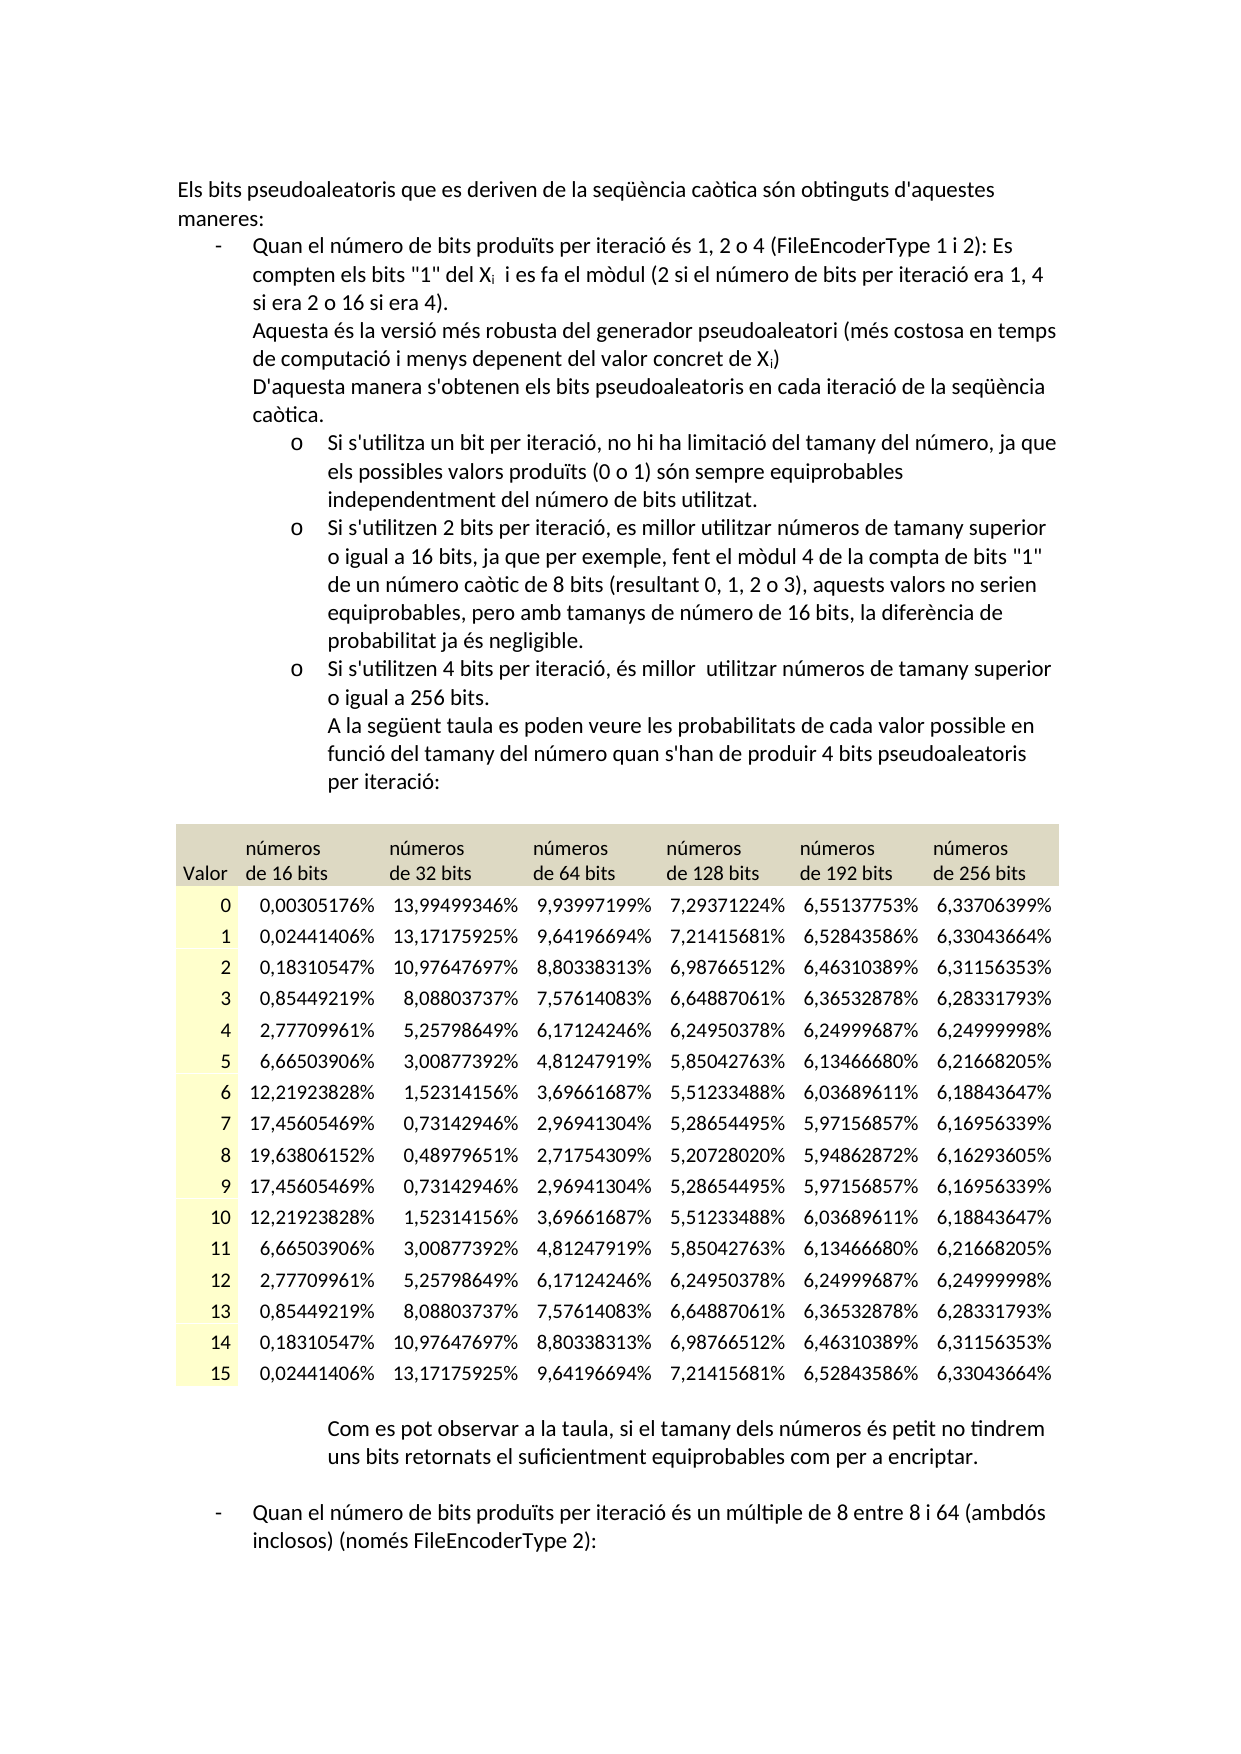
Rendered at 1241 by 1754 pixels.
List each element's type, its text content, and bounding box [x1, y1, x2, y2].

table_header números de 64 bits [526, 824, 659, 886]
table_cell 6,18843647% [926, 1199, 1059, 1230]
table_cell 6,24999687% [792, 1261, 926, 1292]
table_cell 9,64196694% [526, 1355, 659, 1386]
table_cell 6,36532878% [792, 1292, 926, 1323]
table_cell 4,81247919% [526, 1042, 659, 1073]
table_cell 2,77709961% [238, 1011, 382, 1042]
table_cell 0,85449219% [238, 980, 382, 1011]
text A la següent taula es poden veure les probabilitats de cada valor possible en funció del tamany del número quan s'han de produir 4 bits pseudoaleatoris per iteració: [327, 711, 1063, 796]
table_header Valor [176, 824, 238, 886]
table_cell 6,18843647% [926, 1074, 1059, 1105]
list Si s'utilitzen 4 bits per iteració, és millor utilitzar números de tamany superior o igual a 256 bits. [290, 654, 1063, 711]
table_cell 2,71754309% [526, 1136, 659, 1167]
table_cell 5,25798649% [382, 1261, 526, 1292]
table_cell 6,66503906% [238, 1230, 382, 1261]
table_cell 6,17124246% [526, 1011, 659, 1042]
table_cell 3,69661687% [526, 1199, 659, 1230]
table_cell 17,45605469% [238, 1167, 382, 1198]
table_cell 8,80338313% [526, 1324, 659, 1355]
table_cell 6,16956339% [926, 1105, 1059, 1136]
table_cell 5,85042763% [659, 1042, 792, 1073]
table_cell 6,98766512% [659, 1324, 792, 1355]
table_cell 2 [176, 949, 238, 980]
table_header números de 192 bits [792, 824, 926, 886]
table_cell 6,21668205% [926, 1042, 1059, 1073]
table_cell 6,55137753% [792, 886, 926, 917]
table_header números de 16 bits [238, 824, 382, 886]
list Quan el número de bits produïts per iteració és 1, 2 o 4 (FileEncoderType 1 i 2): Es compten els bits "1" del Xi i es fa el mòdul (2 si el número de bits per iteració era 1, 4 si era 2 o 16 si era 4). [215, 232, 1063, 316]
table_cell 6,33043664% [926, 917, 1059, 948]
table_cell 3,69661687% [526, 1074, 659, 1105]
table_cell 8 [176, 1136, 238, 1167]
table_cell 7,21415681% [659, 917, 792, 948]
table_cell 3 [176, 980, 238, 1011]
table_header números de 128 bits [659, 824, 792, 886]
table_header números de 256 bits [926, 824, 1059, 886]
table_cell 6,31156353% [926, 1324, 1059, 1355]
table_cell 6 [176, 1074, 238, 1105]
table_header números de 32 bits [382, 824, 526, 886]
table_cell 9,64196694% [526, 917, 659, 948]
table_cell 6,17124246% [526, 1261, 659, 1292]
table_cell 6,24999998% [926, 1261, 1059, 1292]
table_cell 6,24999687% [792, 1011, 926, 1042]
table_cell 5,20728020% [659, 1136, 792, 1167]
table_cell 6,03689611% [792, 1199, 926, 1230]
table_cell 8,80338313% [526, 949, 659, 980]
table_cell 19,63806152% [238, 1136, 382, 1167]
text D'aquesta manera s'obtenen els bits pseudoaleatoris en cada iteració de la seqüència caòtica. [252, 372, 1063, 428]
table_cell 6,13466680% [792, 1042, 926, 1073]
list Si s'utilitza un bit per iteració, no hi ha limitació del tamany del número, ja que els possibles valors produïts (0 o 1) són sempre equiprobables independentment del número de bits utilitzat. [290, 428, 1063, 513]
table_cell 6,98766512% [659, 949, 792, 980]
table_cell 5,51233488% [659, 1199, 792, 1230]
table_cell 8,08803737% [382, 1292, 526, 1323]
table_cell 5,51233488% [659, 1074, 792, 1105]
table_cell 10,97647697% [382, 1324, 526, 1355]
table_cell 2,77709961% [238, 1261, 382, 1292]
table_cell 0,02441406% [238, 917, 382, 948]
table_cell 6,46310389% [792, 1324, 926, 1355]
table_cell 3,00877392% [382, 1042, 526, 1073]
text Els bits pseudoaleatoris que es deriven de la seqüència caòtica són obtinguts d'aquestes maneres: [177, 176, 1063, 232]
table_cell 17,45605469% [238, 1105, 382, 1136]
table_cell 2,96941304% [526, 1105, 659, 1136]
table_cell 6,24950378% [659, 1011, 792, 1042]
table_cell 10,97647697% [382, 949, 526, 980]
table_cell 0,18310547% [238, 949, 382, 980]
table_cell 8,08803737% [382, 980, 526, 1011]
table_cell 6,66503906% [238, 1042, 382, 1073]
table_cell 7,57614083% [526, 1292, 659, 1323]
table_cell 6,52843586% [792, 1355, 926, 1386]
text Com es pot observar a la taula, si el tamany dels números és petit no tindrem uns bits retornats el suficientment equiprobables com per a encriptar. [327, 1414, 1063, 1470]
table_cell 0,00305176% [238, 886, 382, 917]
table_cell 5,97156857% [792, 1105, 926, 1136]
text Aquesta és la versió més robusta del generador pseudoaleatori (més costosa en temps de computació i menys depenent del valor concret de Xi) [252, 316, 1063, 372]
table_cell 5,85042763% [659, 1230, 792, 1261]
table_cell 1,52314156% [382, 1199, 526, 1230]
table_cell 6,64887061% [659, 1292, 792, 1323]
table_cell 11 [176, 1230, 238, 1261]
table_cell 6,64887061% [659, 980, 792, 1011]
table_cell 0 [176, 886, 238, 917]
table_cell 6,16956339% [926, 1167, 1059, 1198]
table_cell 6,24950378% [659, 1261, 792, 1292]
table_cell 5,28654495% [659, 1105, 792, 1136]
table_cell 13,17175925% [382, 1355, 526, 1386]
table_cell 6,33043664% [926, 1355, 1059, 1386]
table_cell 12,21923828% [238, 1199, 382, 1230]
table_cell 4,81247919% [526, 1230, 659, 1261]
table_cell 5,94862872% [792, 1136, 926, 1167]
list Si s'utilitzen 2 bits per iteració, es millor utilitzar números de tamany superior o igual a 16 bits, ja que per exemple, fent el mòdul 4 de la compta de bits "1" de un número caòtic de 8 bits (resultant 0, 1, 2 o 3), aquests valors no serien equiprobables, pero amb tamanys de número de 16 bits, la diferència de probabilitat ja és negligible. [290, 513, 1063, 654]
table_cell 6,36532878% [792, 980, 926, 1011]
table_cell 6,03689611% [792, 1074, 926, 1105]
table_cell 7,29371224% [659, 886, 792, 917]
table_cell 0,85449219% [238, 1292, 382, 1323]
table_cell 5 [176, 1042, 238, 1073]
table_cell 5,25798649% [382, 1011, 526, 1042]
table_cell 13,99499346% [382, 886, 526, 917]
table_cell 14 [176, 1324, 238, 1355]
table_cell 13,17175925% [382, 917, 526, 948]
table_cell 7 [176, 1105, 238, 1136]
table_cell 6,28331793% [926, 980, 1059, 1011]
table_cell 6,46310389% [792, 949, 926, 980]
table_cell 6,52843586% [792, 917, 926, 948]
table_cell 6,33706399% [926, 886, 1059, 917]
table_cell 15 [176, 1355, 238, 1386]
table_cell 6,28331793% [926, 1292, 1059, 1323]
table_cell 4 [176, 1011, 238, 1042]
table_cell 7,21415681% [659, 1355, 792, 1386]
table_cell 1 [176, 917, 238, 948]
table_cell 9 [176, 1167, 238, 1198]
table_cell 6,24999998% [926, 1011, 1059, 1042]
table_cell 10 [176, 1199, 238, 1230]
table_cell 6,21668205% [926, 1230, 1059, 1261]
table_cell 13 [176, 1292, 238, 1323]
list Quan el número de bits produïts per iteració és un múltiple de 8 entre 8 i 64 (ambdós inclosos) (només FileEncoderType 2): [215, 1498, 1063, 1554]
table_cell 12,21923828% [238, 1074, 382, 1105]
table_cell 5,97156857% [792, 1167, 926, 1198]
table_cell 0,02441406% [238, 1355, 382, 1386]
table_cell 9,93997199% [526, 886, 659, 917]
table_cell 6,16293605% [926, 1136, 1059, 1167]
table_cell 0,73142946% [382, 1167, 526, 1198]
table_cell 3,00877392% [382, 1230, 526, 1261]
table_cell 0,48979651% [382, 1136, 526, 1167]
table_cell 0,73142946% [382, 1105, 526, 1136]
table_cell 0,18310547% [238, 1324, 382, 1355]
table_cell 6,31156353% [926, 949, 1059, 980]
table_cell 7,57614083% [526, 980, 659, 1011]
table_cell 5,28654495% [659, 1167, 792, 1198]
table_cell 6,13466680% [792, 1230, 926, 1261]
table_cell 12 [176, 1261, 238, 1292]
table_cell 2,96941304% [526, 1167, 659, 1198]
table_cell 1,52314156% [382, 1074, 526, 1105]
